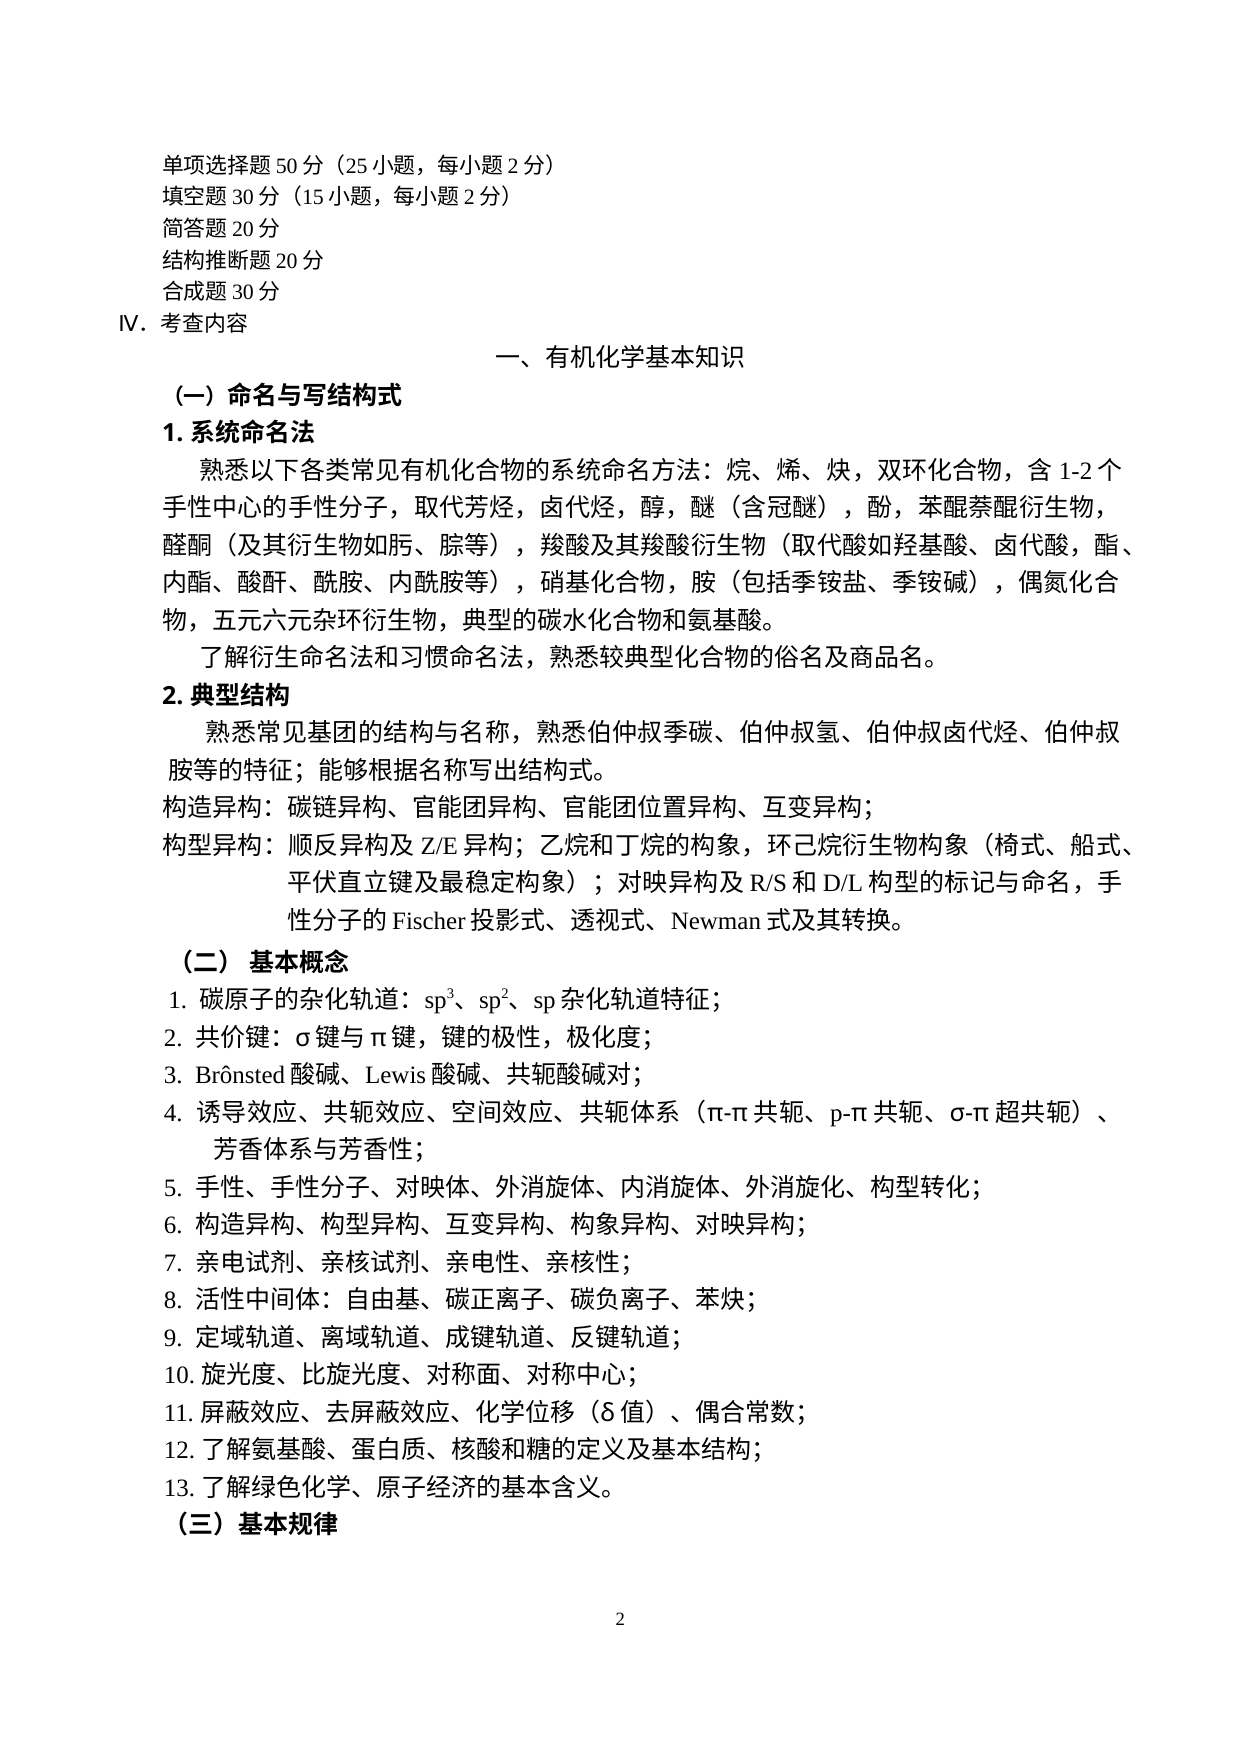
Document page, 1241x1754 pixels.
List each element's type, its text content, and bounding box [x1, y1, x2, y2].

text 6. 构造异构、构型异构、互变异构、构象异构、对映异构； [163, 1203, 1122, 1241]
text 单项选择题50分（25小题，每小题2分） [118, 148, 1122, 179]
text 简答题20分 [118, 211, 1122, 243]
text （二） 基本概念 [118, 937, 1122, 978]
text 9. 定域轨道、离域轨道、成键轨道、反键轨道； [163, 1316, 1122, 1353]
text 结构推断题20分 [118, 243, 1122, 274]
text 12. 了解氨基酸、蛋白质、核酸和糖的定义及基本结构； [163, 1428, 1122, 1466]
text 填空题30分（15小题，每小题2分） [118, 179, 1122, 211]
text （一）命名与写结构式 [118, 374, 1122, 412]
text 2. 共价键：σ键与π键，键的极性，极化度； [118, 1016, 1122, 1053]
text 熟悉以下各类常见有机化合物的系统命名方法：烷、烯、炔，双环化合物，含1-2个手性中心的手性分子，取代芳烃，卤代烃，醇，醚（含冠醚），酚，苯醌萘醌衍生物，醛酮（及其衍生物如肟、腙等），羧酸及其羧酸衍生物（取代酸如羟基酸、卤代酸，酯、内酯、酸酐、酰胺、内酰胺等），硝基化合物，胺（包括季铵盐、季铵碱），偶氮化合物，五元六元杂环衍生物，典型的碳水化合物和氨基酸。 [162, 449, 1122, 637]
text 5. 手性、手性分子、对映体、外消旋体、内消旋体、外消旋化、构型转化； [163, 1166, 1122, 1203]
text Ⅳ．考查内容 [118, 306, 1122, 338]
text 13. 了解绿色化学、原子经济的基本含义。 [163, 1466, 1122, 1503]
text 1. 系统命名法 [162, 412, 1122, 449]
text 8. 活性中间体：自由基、碳正离子、碳负离子、苯炔； [163, 1278, 1122, 1316]
text 一、有机化学基本知识 [118, 338, 1122, 374]
text 3. Brônsted酸碱、Lewis酸碱、共轭酸碱对； [118, 1053, 1122, 1091]
text 10. 旋光度、比旋光度、对称面、对称中心； [163, 1353, 1122, 1391]
text 合成题30分 [118, 274, 1122, 306]
text 构型异构：顺反异构及Z/E异构；乙烷和丁烷的构象，环己烷衍生物构象（椅式、船式、平伏直立键及最稳定构象）；对映异构及R/S和D/L构型的标记与命名，手性分子的Fischer投影式、透视式、Newman式及其转换。 [162, 824, 1122, 937]
text 11. 屏蔽效应、去屏蔽效应、化学位移（δ值）、偶合常数； [163, 1391, 1122, 1428]
text 4. 诱导效应、共轭效应、空间效应、共轭体系（π-π共轭、p-π共轭、σ-π超共轭）、芳香体系与芳香性； [163, 1091, 1122, 1166]
text 7. 亲电试剂、亲核试剂、亲电性、亲核性； [163, 1241, 1122, 1278]
text 构造异构：碳链异构、官能团异构、官能团位置异构、互变异构； [162, 787, 1122, 824]
text （三）基本规律 [163, 1503, 1122, 1541]
text 2. 典型结构 [162, 674, 1122, 712]
text 熟悉常见基团的结构与名称，熟悉伯仲叔季碳、伯仲叔氢、伯仲叔卤代烃、伯仲叔胺等的特征；能够根据名称写出结构式。 [168, 712, 1122, 787]
text 1. 碳原子的杂化轨道：sp3、sp2、sp杂化轨道特征； [118, 978, 1122, 1016]
text 了解衍生命名法和习惯命名法，熟悉较典型化合物的俗名及商品名。 [162, 637, 1122, 674]
